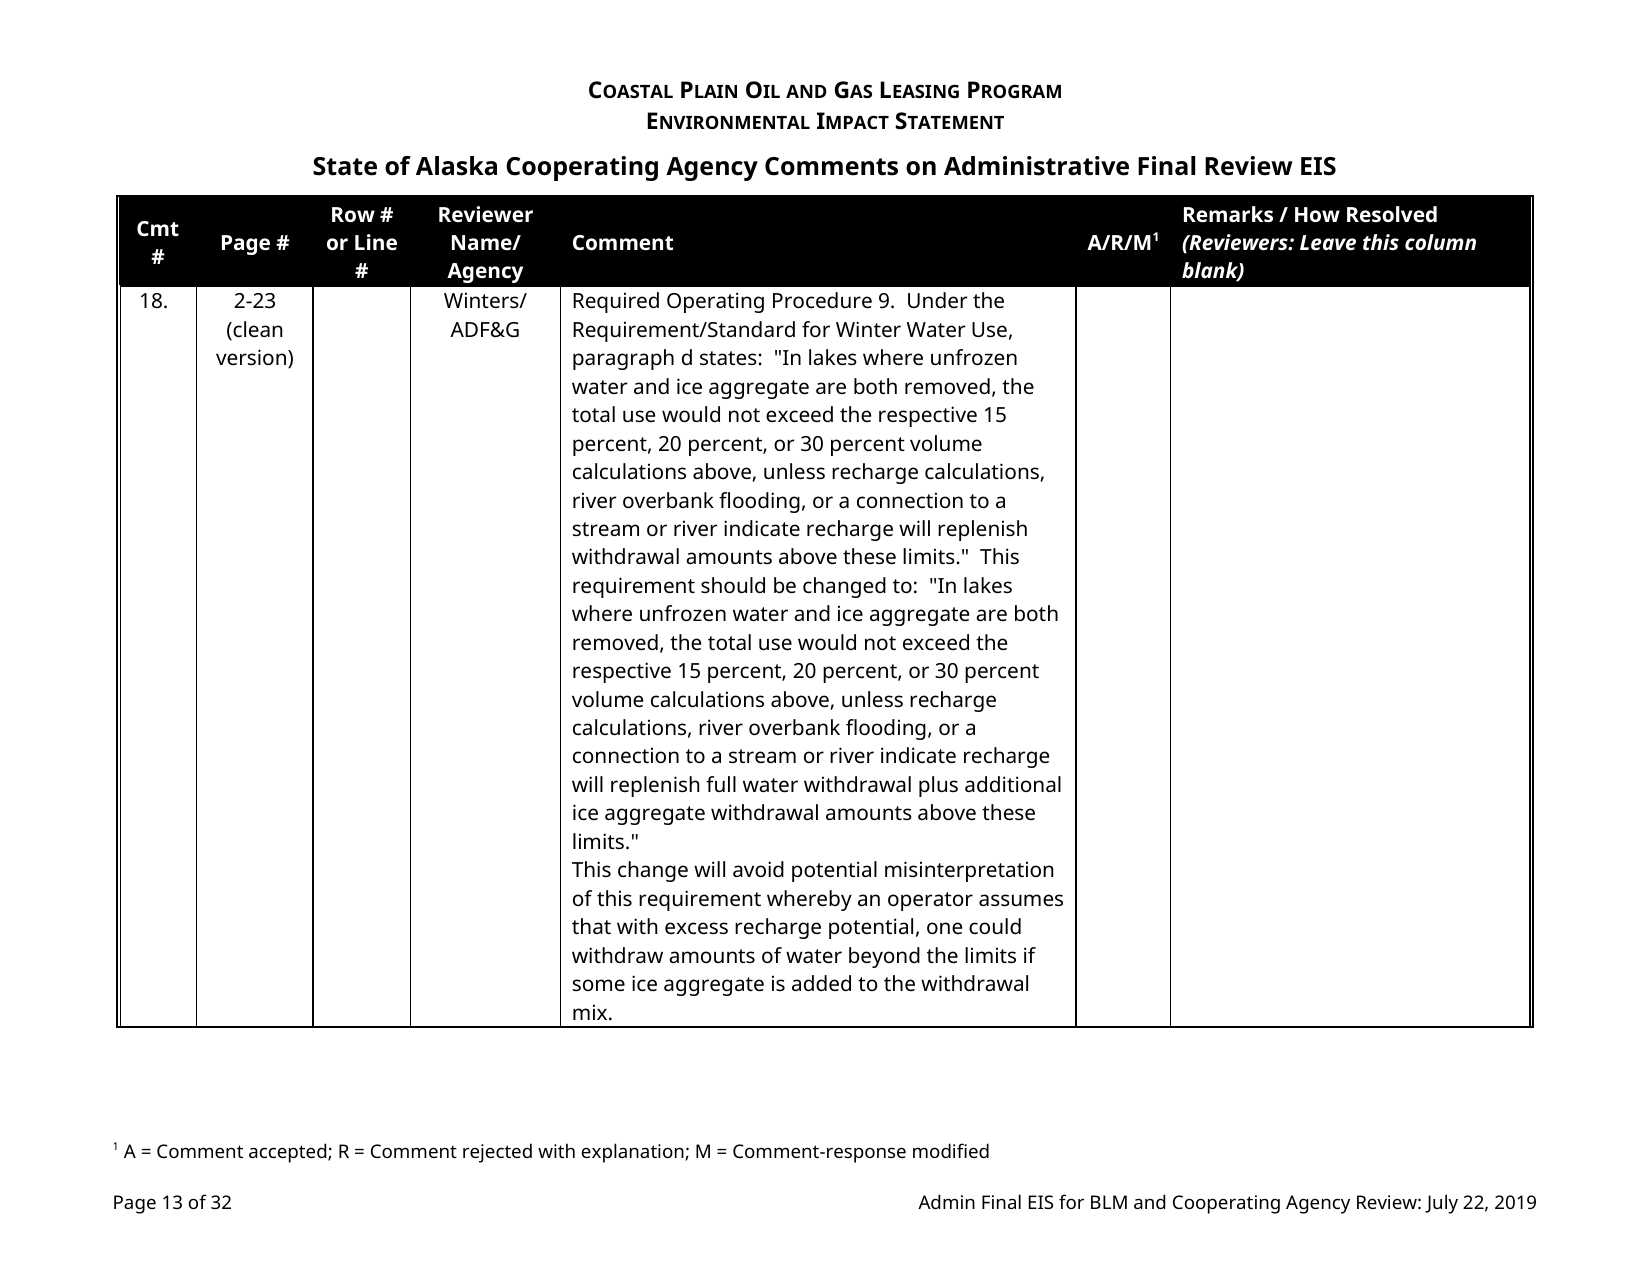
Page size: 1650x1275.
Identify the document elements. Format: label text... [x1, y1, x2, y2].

table_cell Winters/ ADF&G [411, 287, 560, 1026]
table_cell [121, 287, 196, 1026]
table_header Cmt # [121, 200, 196, 285]
table_cell 2-23 (clean version) [197, 287, 312, 1026]
table_header Comment [561, 200, 1075, 285]
table_header Page # [197, 200, 312, 285]
table_cell Required Operating Procedure 9. Under the Requirement/Standard for Winter Water Use, paragraph d states: "In lakes where unfrozen water and ice aggregate are both removed, the total use would not exceed the respective 15 percent, 20 percent, or 30 percent volume calculations above, unless recharge calculations, river overbank flooding, or a connection to a stream or river indicate recharge will replenish withdrawal amounts above these limits." This requirement should be changed to: "In lakes where unfrozen water and ice aggregate are both removed, the total use would not exceed the respective 15 percent, 20 percent, or 30 percent volume calculations above, unless recharge calculations, river overbank flooding, or a connection to a stream or river indicate recharge will replenish full water withdrawal plus additional ice aggregate withdrawal amounts above these limits." This change will avoid potential misinterpretation of this requirement whereby an operator assumes that with excess recharge potential, one could withdraw amounts of water beyond the limits if some ice aggregate is added to the withdrawal mix. [561, 287, 1075, 1026]
table_header Remarks / How Resolved (Reviewers: Leave this column blank) [1171, 200, 1529, 285]
table_cell [1077, 287, 1170, 1026]
table_cell [1171, 287, 1529, 1026]
table_cell [314, 287, 410, 1026]
table_header Row # or Line # [314, 200, 410, 285]
table_header A/R/M1 [1077, 200, 1170, 285]
table_header Reviewer Name/ Agency [411, 200, 560, 285]
